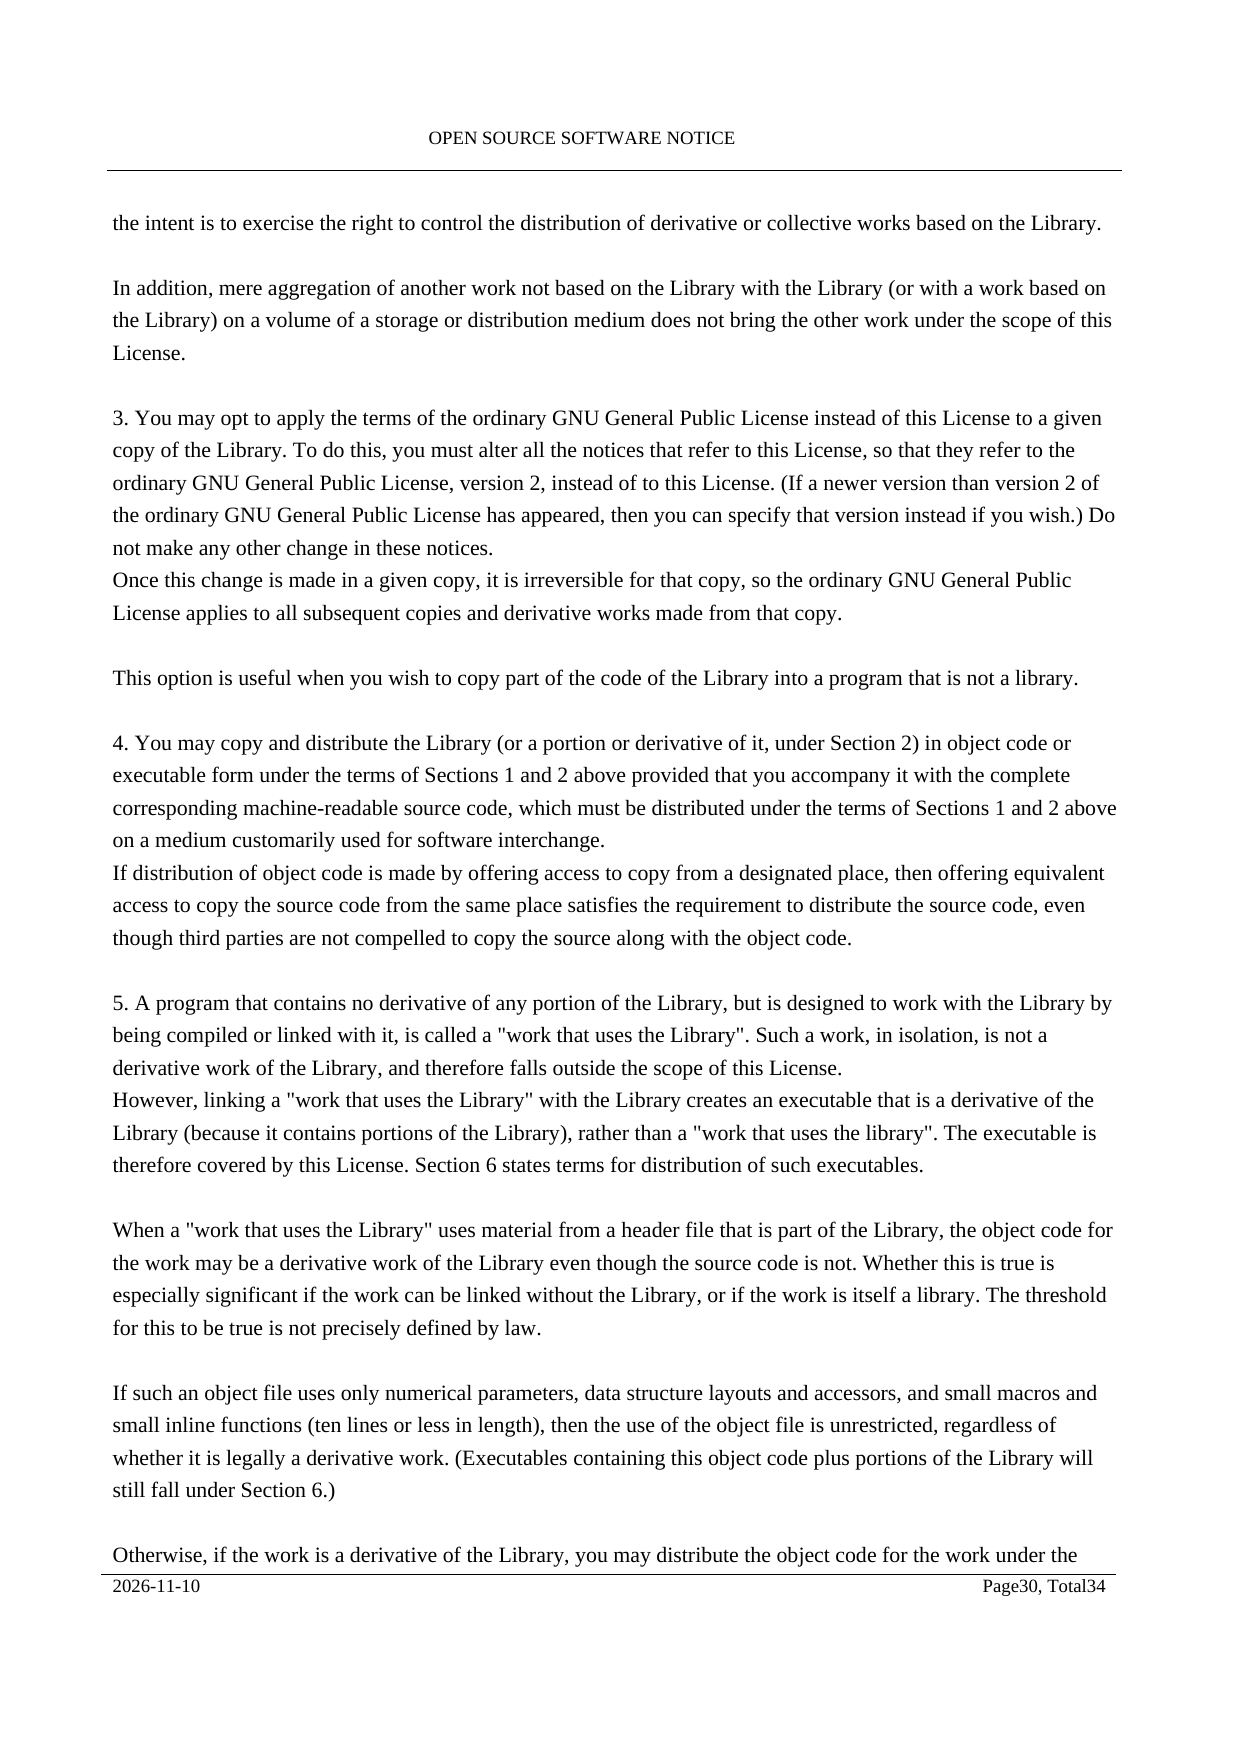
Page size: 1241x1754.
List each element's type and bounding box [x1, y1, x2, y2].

text [112, 206, 1128, 1571]
